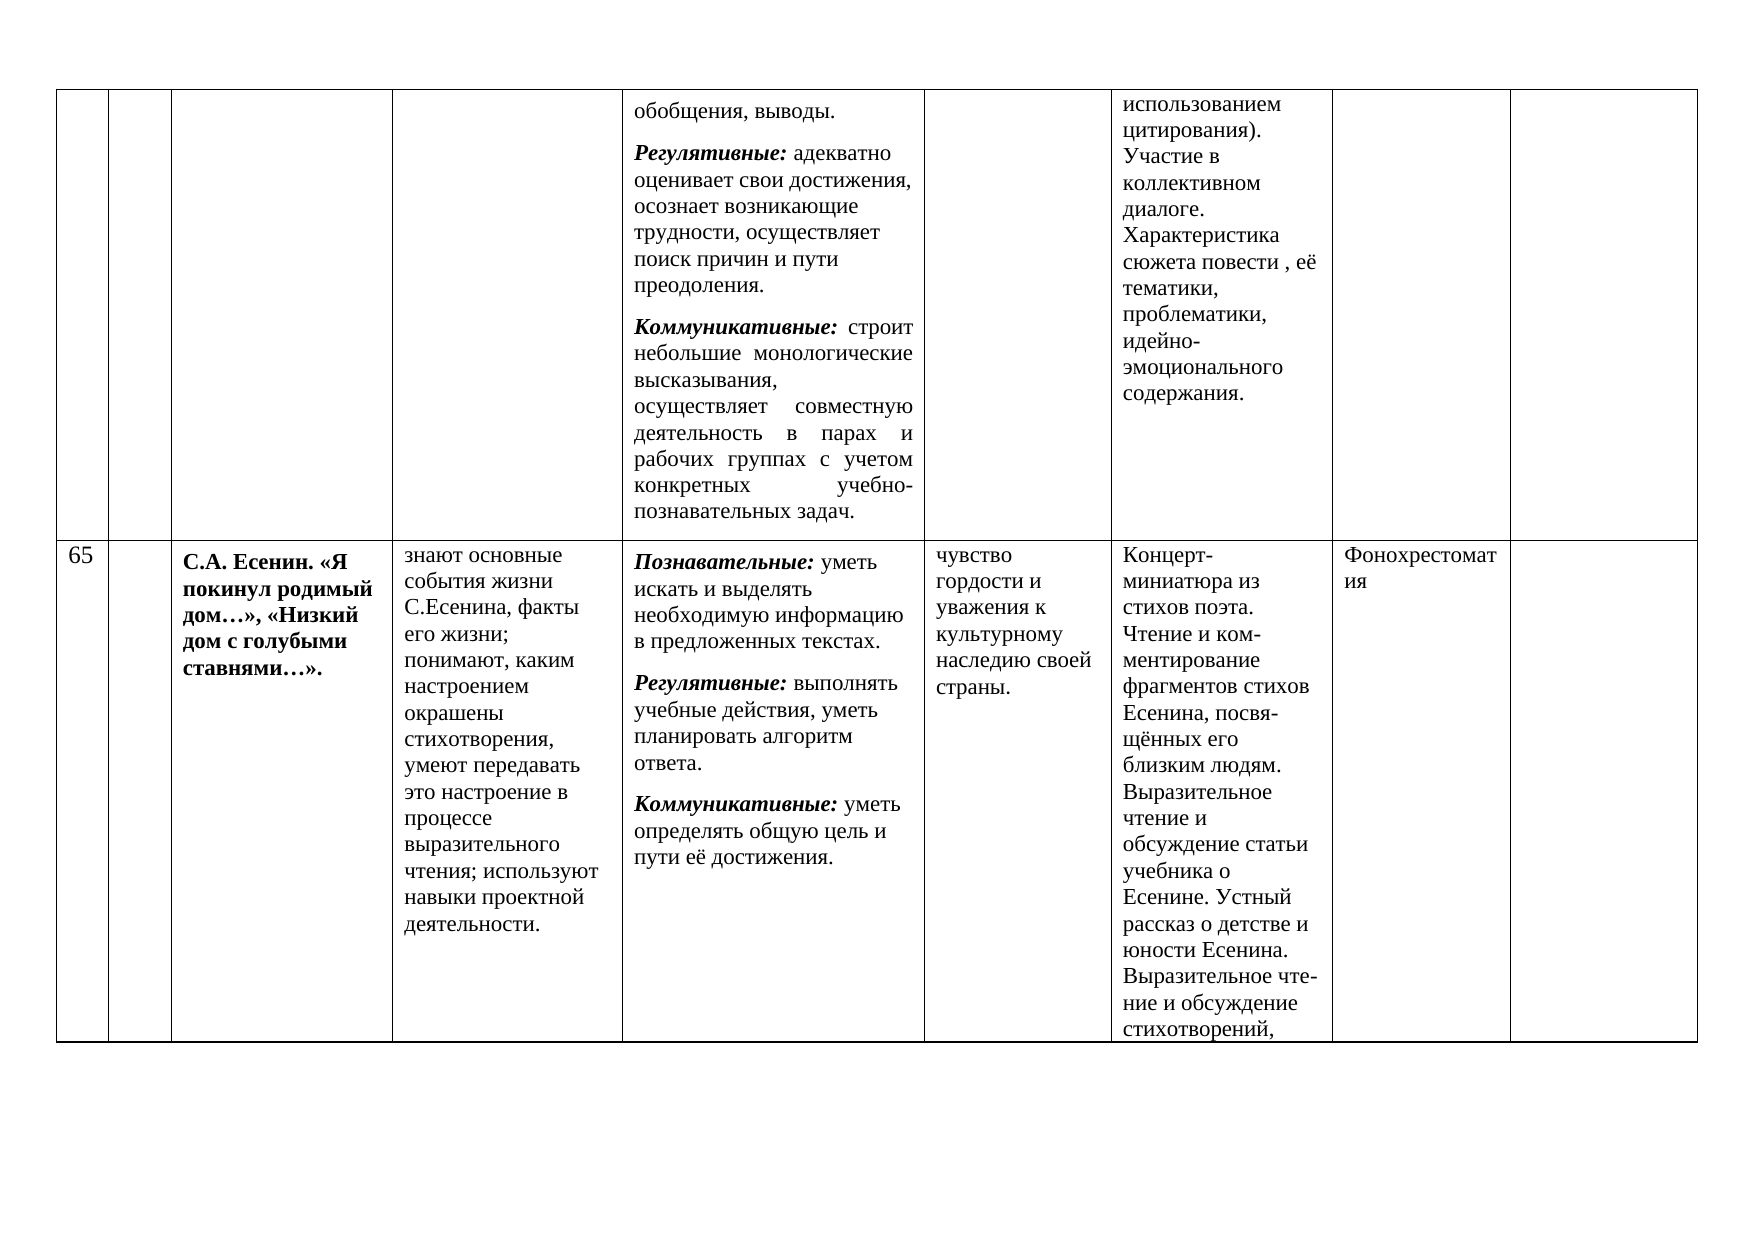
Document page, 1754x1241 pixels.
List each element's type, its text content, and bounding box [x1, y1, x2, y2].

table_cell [172, 90, 392, 539]
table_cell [1112, 541, 1332, 1041]
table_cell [925, 90, 1111, 539]
table_cell 64 [57, 90, 108, 539]
table_cell [109, 541, 171, 1041]
table_cell 65 [57, 541, 108, 1041]
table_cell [623, 541, 924, 1041]
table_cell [172, 541, 392, 1041]
table_cell [109, 90, 171, 539]
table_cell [623, 90, 924, 539]
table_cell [1112, 90, 1332, 539]
table_cell [1511, 90, 1697, 539]
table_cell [925, 541, 1111, 1041]
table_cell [393, 541, 622, 1041]
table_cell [393, 90, 622, 539]
table_cell [1333, 90, 1510, 539]
table_cell Фонохрестоматия [1333, 541, 1510, 1041]
table_cell [1511, 541, 1697, 1041]
